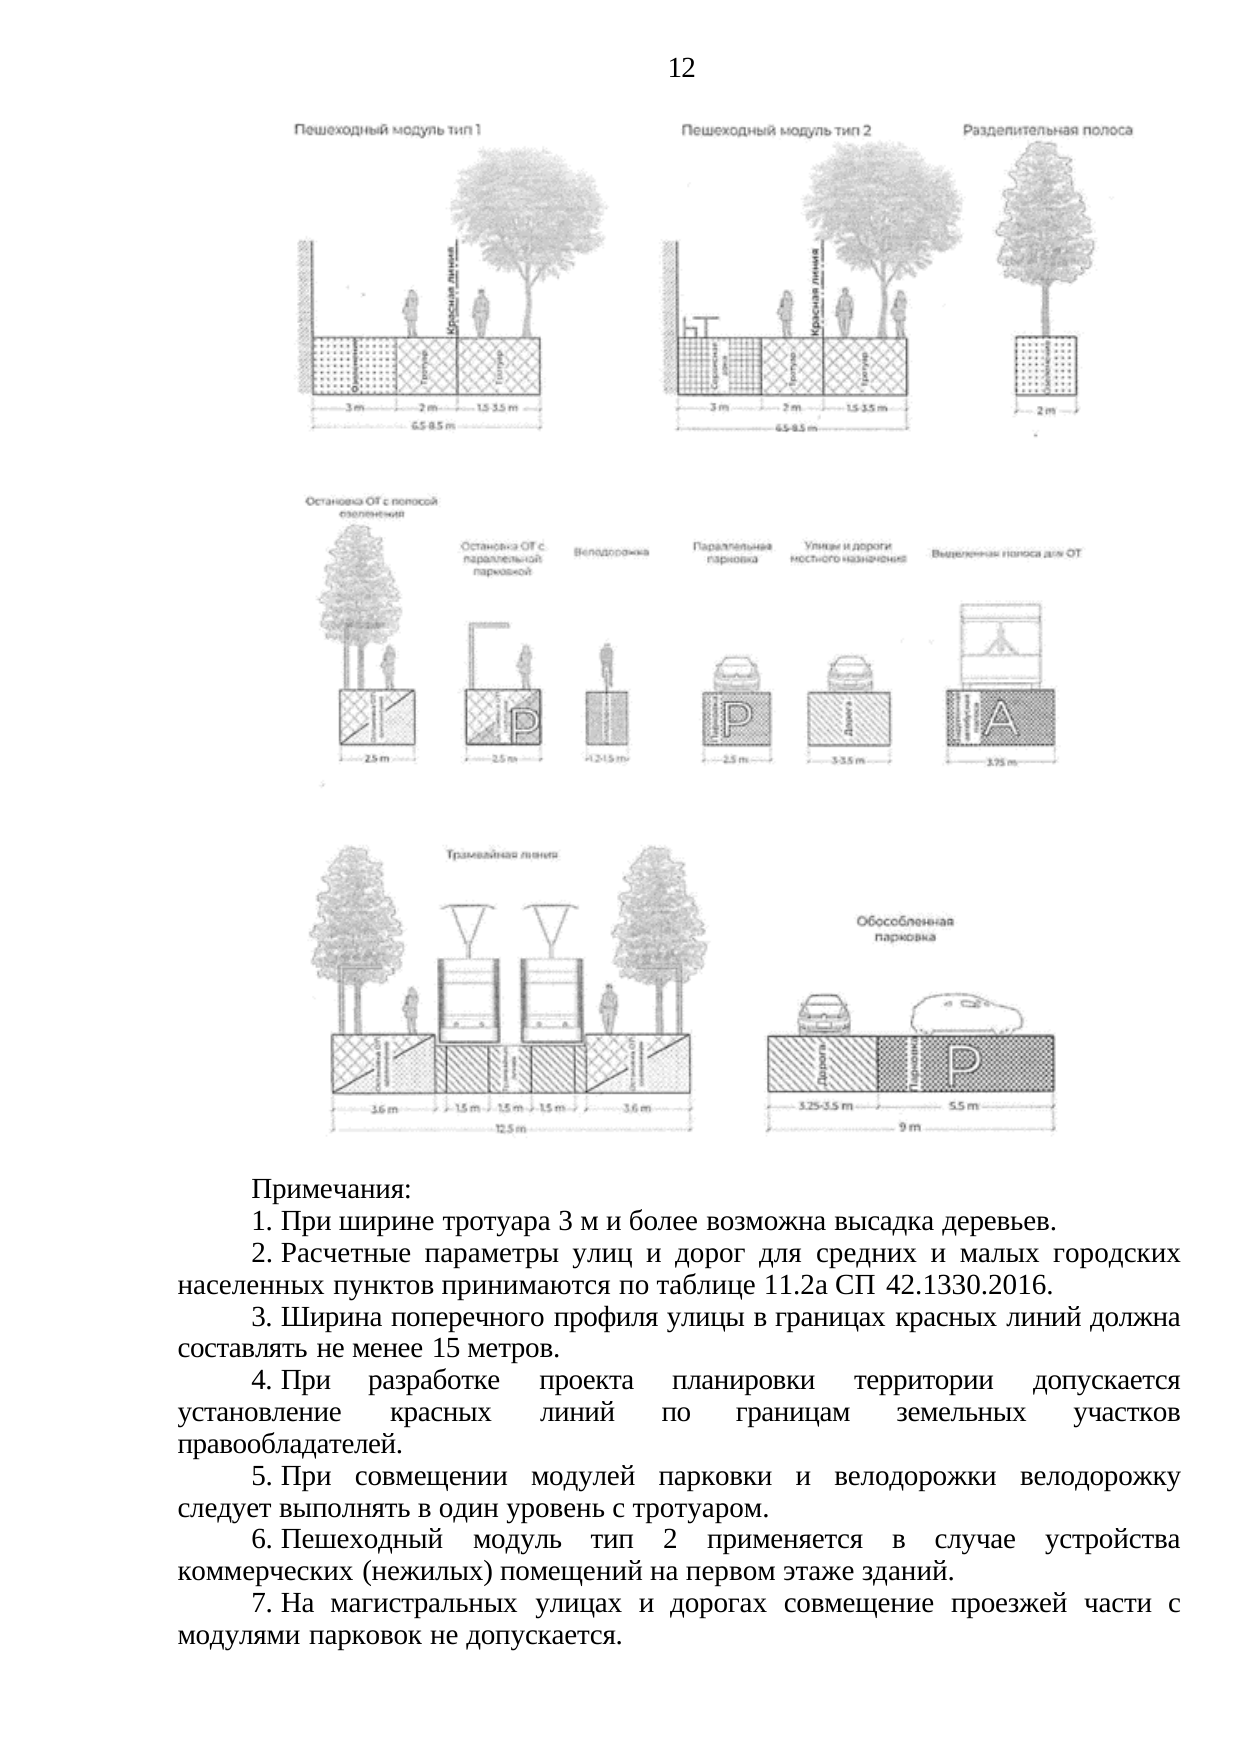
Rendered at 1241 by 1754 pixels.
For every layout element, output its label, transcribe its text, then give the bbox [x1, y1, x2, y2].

list Ширина поперечного профиля улицы в границах красных линий должна составлять не менее 15 метров. [177, 1301, 1181, 1364]
list При ширине тротуара 3 м и более возможна высадка деревьев. [177, 1205, 1181, 1237]
list При разработке проекта планировки территории допускается установление красных линий по границам земельных участков правообладателей. [177, 1364, 1181, 1460]
text Примечания: [177, 1173, 1181, 1205]
list Расчетные параметры улиц и дорог для средних и малых городских населенных пунктов принимаются по таблице 11.2a CП 42.1330.2016. [177, 1237, 1181, 1301]
list На магистральных улицах и дорогах совмещение проезжей части с модулями парковок не допускается. [177, 1587, 1181, 1651]
list При совмещении модулей парковки и велодорожки велодорожку следует выполнять в один уровень с тротуаром. [177, 1460, 1181, 1523]
list Пешеходный модуль тип 2 применяется в случае устройства коммерческих (нежилых) помещений на первом этаже зданий. [177, 1523, 1181, 1587]
